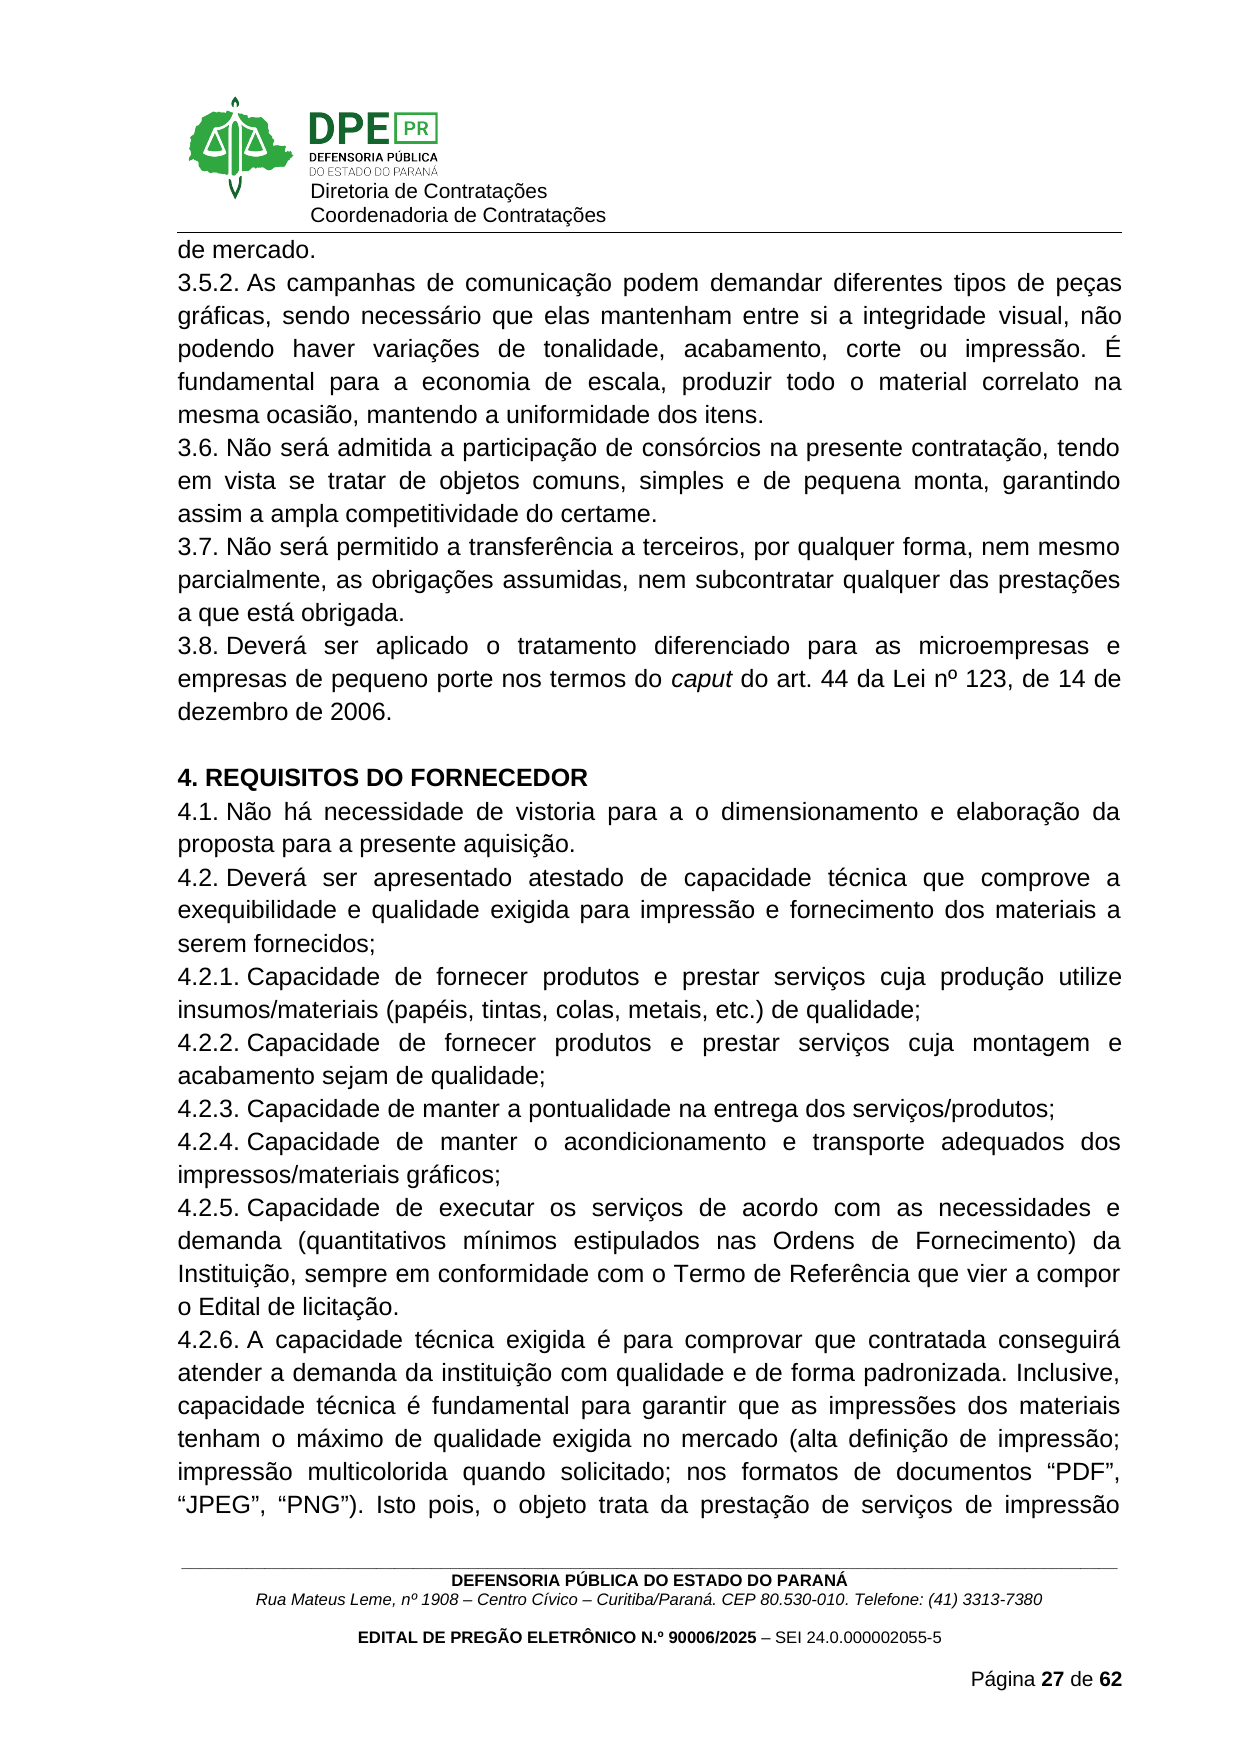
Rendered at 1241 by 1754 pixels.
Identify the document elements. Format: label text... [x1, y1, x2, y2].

subtitle Capacidade de fornecer produtos e prestar serviços cuja produção utilize insumos/materiais (papéis, tintas, colas, metais, etc.) de qualidade; [177, 962, 1122, 1023]
subtitle Capacidade de manter a pontualidade na entrega dos serviços/produtos; [177, 1094, 1122, 1122]
subtitle Não há necessidade de vistoria para a o dimensionamento e elaboração da proposta para a presente aquisição. [177, 796, 1122, 858]
picture [188, 96, 438, 200]
subtitle REQUISITOS DO FORNECEDOR [177, 763, 1122, 792]
subtitle Capacidade de fornecer produtos e prestar serviços cuja montagem e acabamento sejam de qualidade; [177, 1028, 1122, 1089]
subtitle Não será permitido a transferência a terceiros, por qualquer forma, nem mesmo parcialmente, as obrigações assumidas, nem subcontratar qualquer das prestações a que está obrigada. [177, 532, 1122, 627]
subtitle Não será admitida a participação de consórcios na presente contratação, tendo em vista se tratar de objetos comuns, simples e de pequena monta, garantindo assim a ampla competitividade do certame. [177, 433, 1122, 528]
subtitle Deverá ser aplicado o tratamento diferenciado para as microempresas e empresas de pequeno porte nos termos do caput do art. 44 da Lei nº 123, de 14 de dezembro de 2006. [177, 631, 1122, 726]
subtitle Capacidade de executar os serviços de acordo com as necessidades e demanda (quantitativos mínimos estipulados nas Ordens de Fornecimento) da Instituição, sempre em conformidade com o Termo de Referência que vier a compor o Edital de licitação. [177, 1193, 1122, 1321]
subtitle As campanhas de comunicação podem demandar diferentes tipos de peças gráficas, sendo necessário que elas mantenham entre si a integridade visual, não podendo haver variações de tonalidade, acabamento, corte ou impressão. É fundamental para a economia de escala, produzir todo o material correlato na mesma ocasião, mantendo a uniformidade dos itens. [177, 268, 1122, 429]
subtitle Deverá ser apresentado atestado de capacidade técnica que comprove a exequibilidade e qualidade exigida para impressão e fornecimento dos materiais a serem fornecidos; [177, 862, 1122, 957]
subtitle Capacidade de manter o acondicionamento e transporte adequados dos impressos/materiais gráficos; [177, 1127, 1122, 1188]
